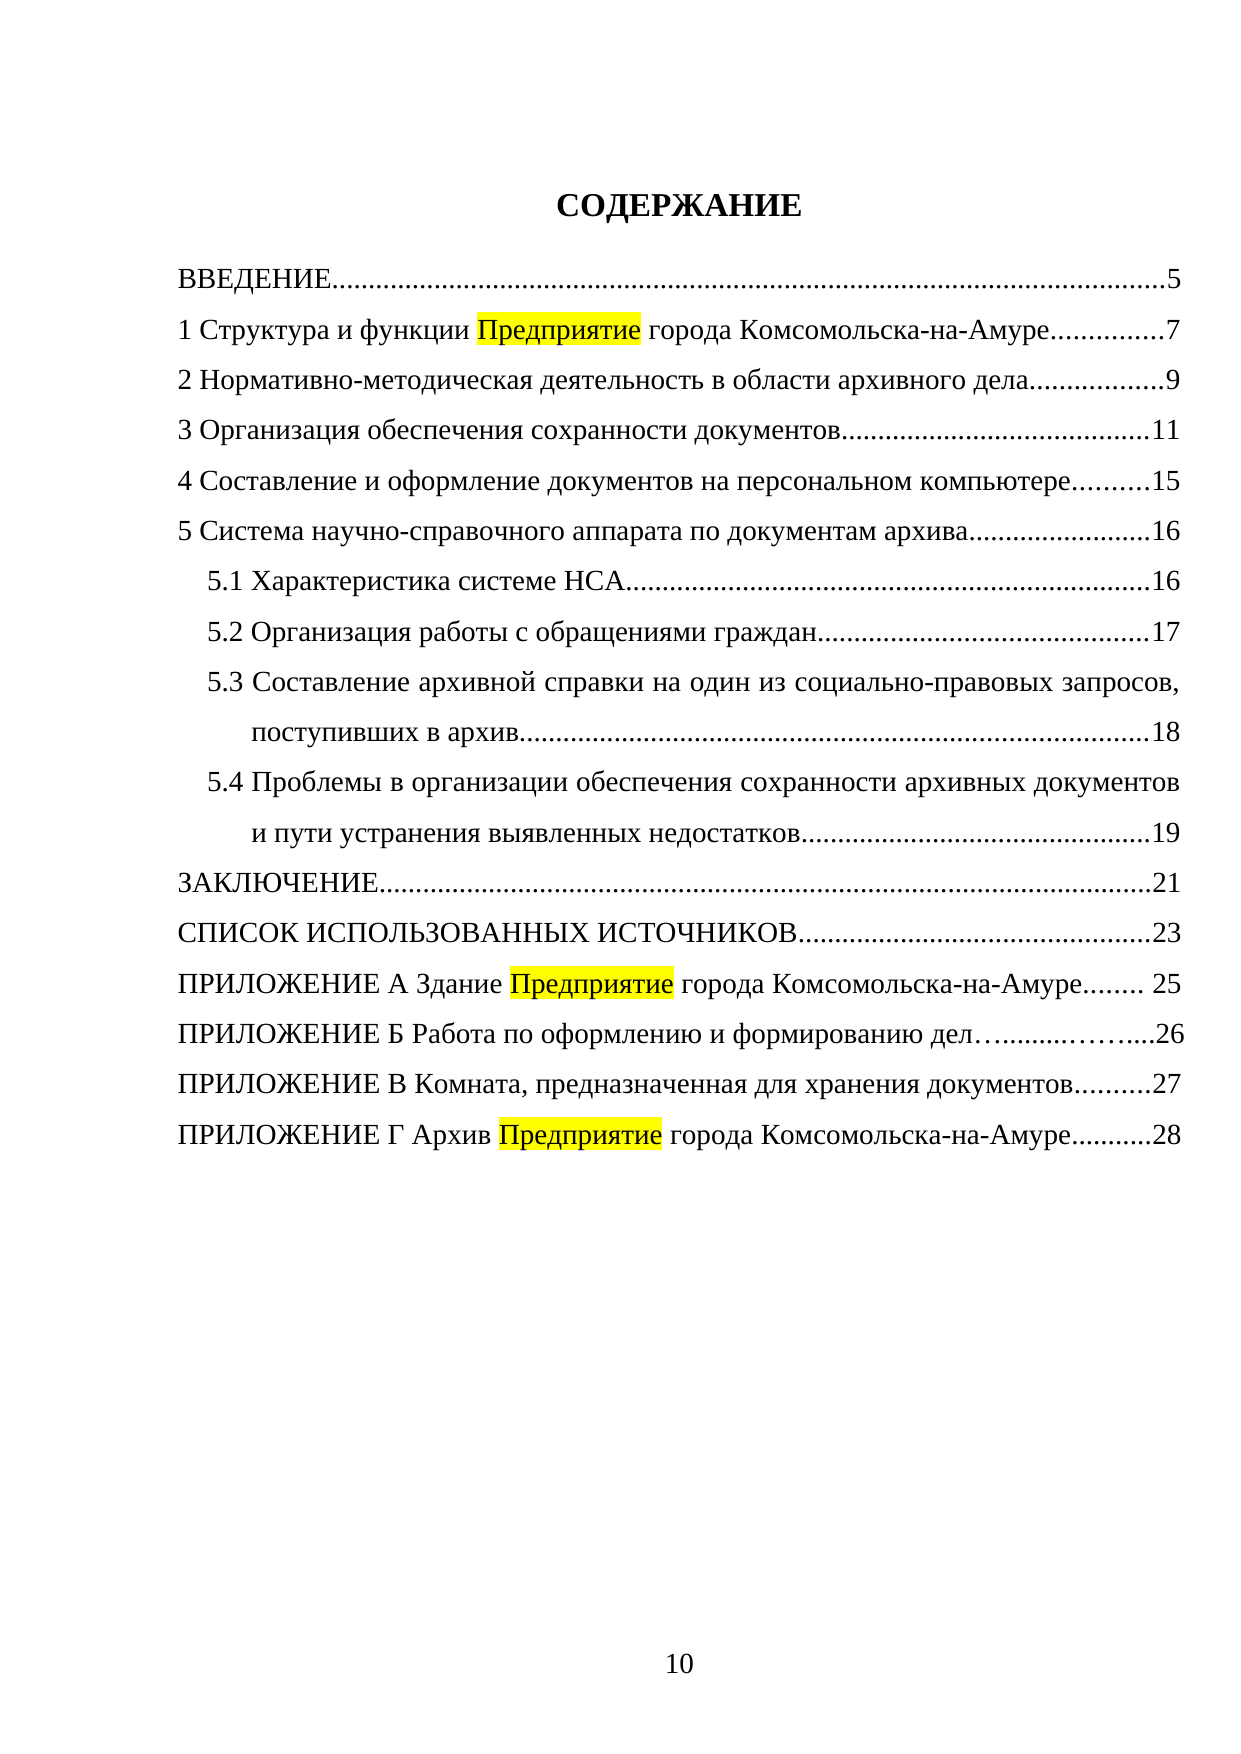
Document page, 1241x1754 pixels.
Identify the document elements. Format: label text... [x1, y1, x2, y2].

text 5.2 Организация работы с обращениями граждан 17 [207, 614, 1181, 647]
text 4 Составление и оформление документов на персональном компьютере 15 [177, 463, 1181, 496]
text 5.1 Характеристика системе НСА 16 [207, 563, 1181, 597]
text 5 Система научно-справочного аппарата по документам архива 16 [177, 513, 1181, 547]
text СПИСОК ИСПОЛЬЗОВАННЫХ ИСТОЧНИКОВ 23 [177, 916, 1181, 949]
text ВВЕДЕНИЕ 5 [177, 261, 1181, 295]
text ПРИЛОЖЕНИЕ В Комната, предназначенная для хранения документов 27 [177, 1066, 1181, 1100]
list ПРИЛОЖЕНИЕ Б Работа по оформлению и формированию дел….........……....26 [177, 1016, 1196, 1050]
text ПРИЛОЖЕНИЕ А Здание Предприятие города Комсомольска-на-Амуре 25 [674, 966, 1181, 999]
text ПРИЛОЖЕНИЕ Г Архив Предприятие города Комсомольска-на-Амуре 28 [177, 1117, 499, 1150]
text СОДЕРЖАНИЕ [177, 186, 1181, 224]
text ПРИЛОЖЕНИЕ Г Архив Предприятие города Комсомольска-на-Амуре 28 [662, 1117, 1181, 1150]
text 3 Организация обеспечения сохранности документов 11 [177, 412, 1181, 446]
text ПРИЛОЖЕНИЕ А Здание Предприятие города Комсомольска-на-Амуре 25 [177, 966, 510, 999]
text 5.3 Составление архивной справки на один из социально-правовых запросов, поступивших в архив 18 [207, 664, 1181, 748]
text 1 Структура и функции Предприятие города Комсомольска-на-Амуре 7 [177, 312, 477, 345]
text ЗАКЛЮЧЕНИЕ 21 [177, 865, 1181, 899]
text 1 Структура и функции Предприятие города Комсомольска-на-Амуре 7 [641, 312, 1181, 345]
text 2 Нормативно-методическая деятельность в области архивного дела 9 [177, 362, 1181, 396]
text 5.4 Проблемы в организации обеспечения сохранности архивных документов и пути устранения выявленных недостатков 19 [207, 764, 1181, 848]
